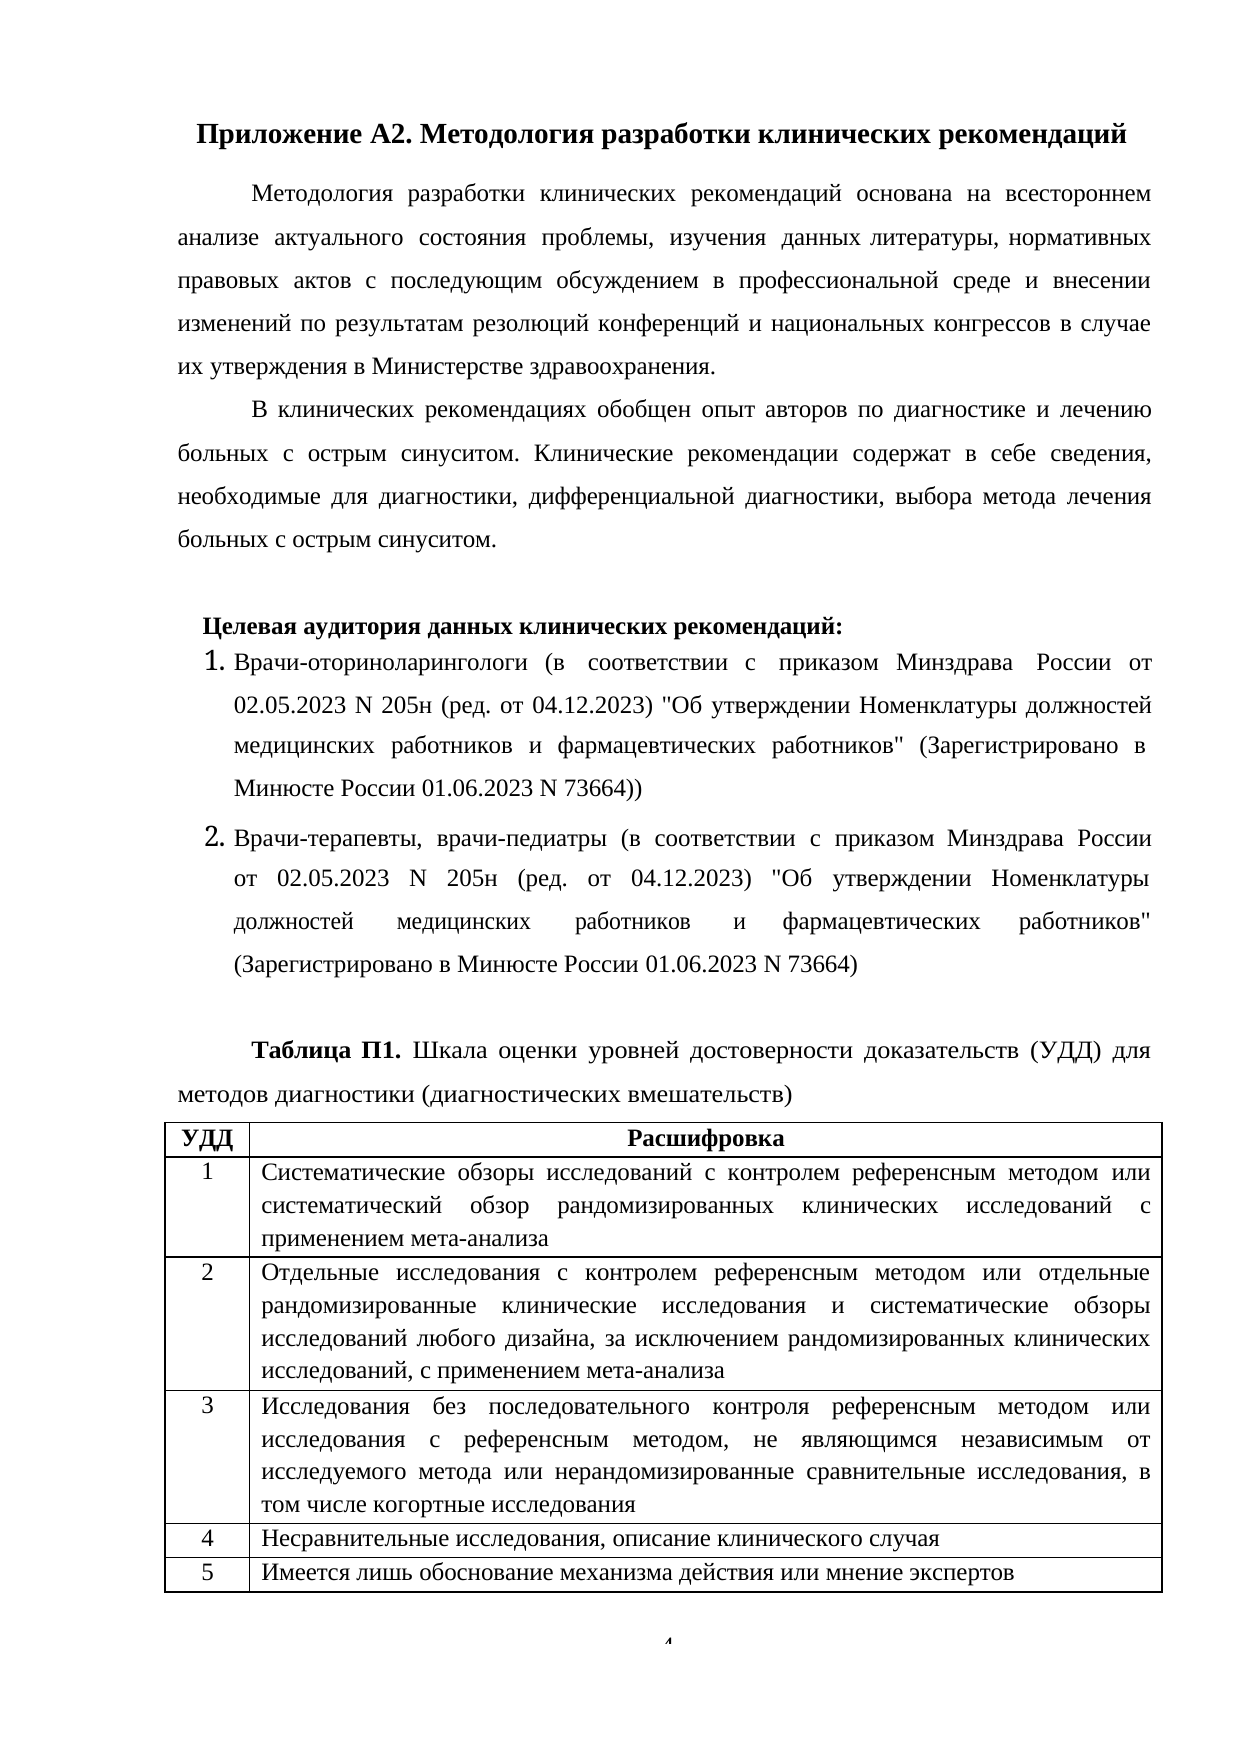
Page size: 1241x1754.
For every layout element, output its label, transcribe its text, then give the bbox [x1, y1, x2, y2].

text В клинических рекомендациях обобщен опыт авторов по диагностике и лечению больных с острым синуситом. Клинические рекомендации содержат в себе сведения, необходимые для диагностики, дифференциальной диагностики, выбора метода лечения больных с острым синуситом. [177, 394, 1152, 553]
text Минюсте России 01.06.2023 N 73664)) [233, 773, 1176, 802]
table_cell 4 [166, 1524, 249, 1557]
subtitle Приложение А2. Методология разработки клинических рекомендаций [196, 116, 1176, 149]
table_cell 3 [166, 1391, 249, 1523]
list Врачи-терапевты, врачи-педиатры (в соответствии с приказом Минздрава России от 02.05.2023 N 205н (ред. от 04.12.2023) "Об утверждении Номенклатуры [204, 816, 1152, 892]
table_cell 1 [166, 1158, 249, 1256]
text Методология разработки клинических рекомендаций основана на всестороннем анализе актуального состояния проблемы, изучения данных литературы, нормативных правовых актов с последующим обсуждением в профессиональной среде и внесении изменений по результатам резолюций конференций и национальных конгрессов в случае их утверждения в Министерстве здравоохранения. [177, 178, 1151, 380]
table_cell Исследования без последовательного контроля референсным методом или исследования с референсным методом, не являющимся независимым от исследуемого метода или нерандомизированные сравнительные исследования, в том числе когортные исследования [250, 1391, 1161, 1523]
table_header УДД [166, 1123, 249, 1156]
text должностей медицинских работников и фармацевтических работников" (Зарегистрировано в Минюсте России 01.06.2023 N 73664) [233, 906, 1152, 978]
table_cell Систематические обзоры исследований с контролем референсным методом или систематический обзор рандомизированных клинических исследований с применением мета-анализа [250, 1158, 1161, 1256]
table_cell 5 [166, 1558, 249, 1591]
text Таблица П1. Шкала оценки уровней достоверности доказательств (УДД) для методов диагностики (диагностических вмешательств) [177, 1036, 1151, 1107]
subtitle Целевая аудитория данных клинических рекомендаций: [202, 612, 1176, 640]
table_header Расшифровка [250, 1123, 1161, 1156]
table_cell 2 [166, 1258, 249, 1390]
list Врачи-оториноларингологи (в соответствии с приказом Минздрава России от 02.05.2023 N 205н (ред. от 04.12.2023) "Об утверждении Номенклатуры должностей медицинских работников и фармацевтических работников" (Зарегистрировано в [204, 640, 1152, 758]
table_cell Отдельные исследования с контролем референсным методом или отдельные рандомизированные клинические исследования и систематические обзоры исследований любого дизайна, за исключением рандомизированных клинических исследований, с применением мета-анализа [250, 1258, 1161, 1390]
table_cell Несравнительные исследования, описание клинического случая [250, 1524, 1161, 1557]
table_cell Имеется лишь обоснование механизма действия или мнение экспертов [250, 1558, 1161, 1591]
